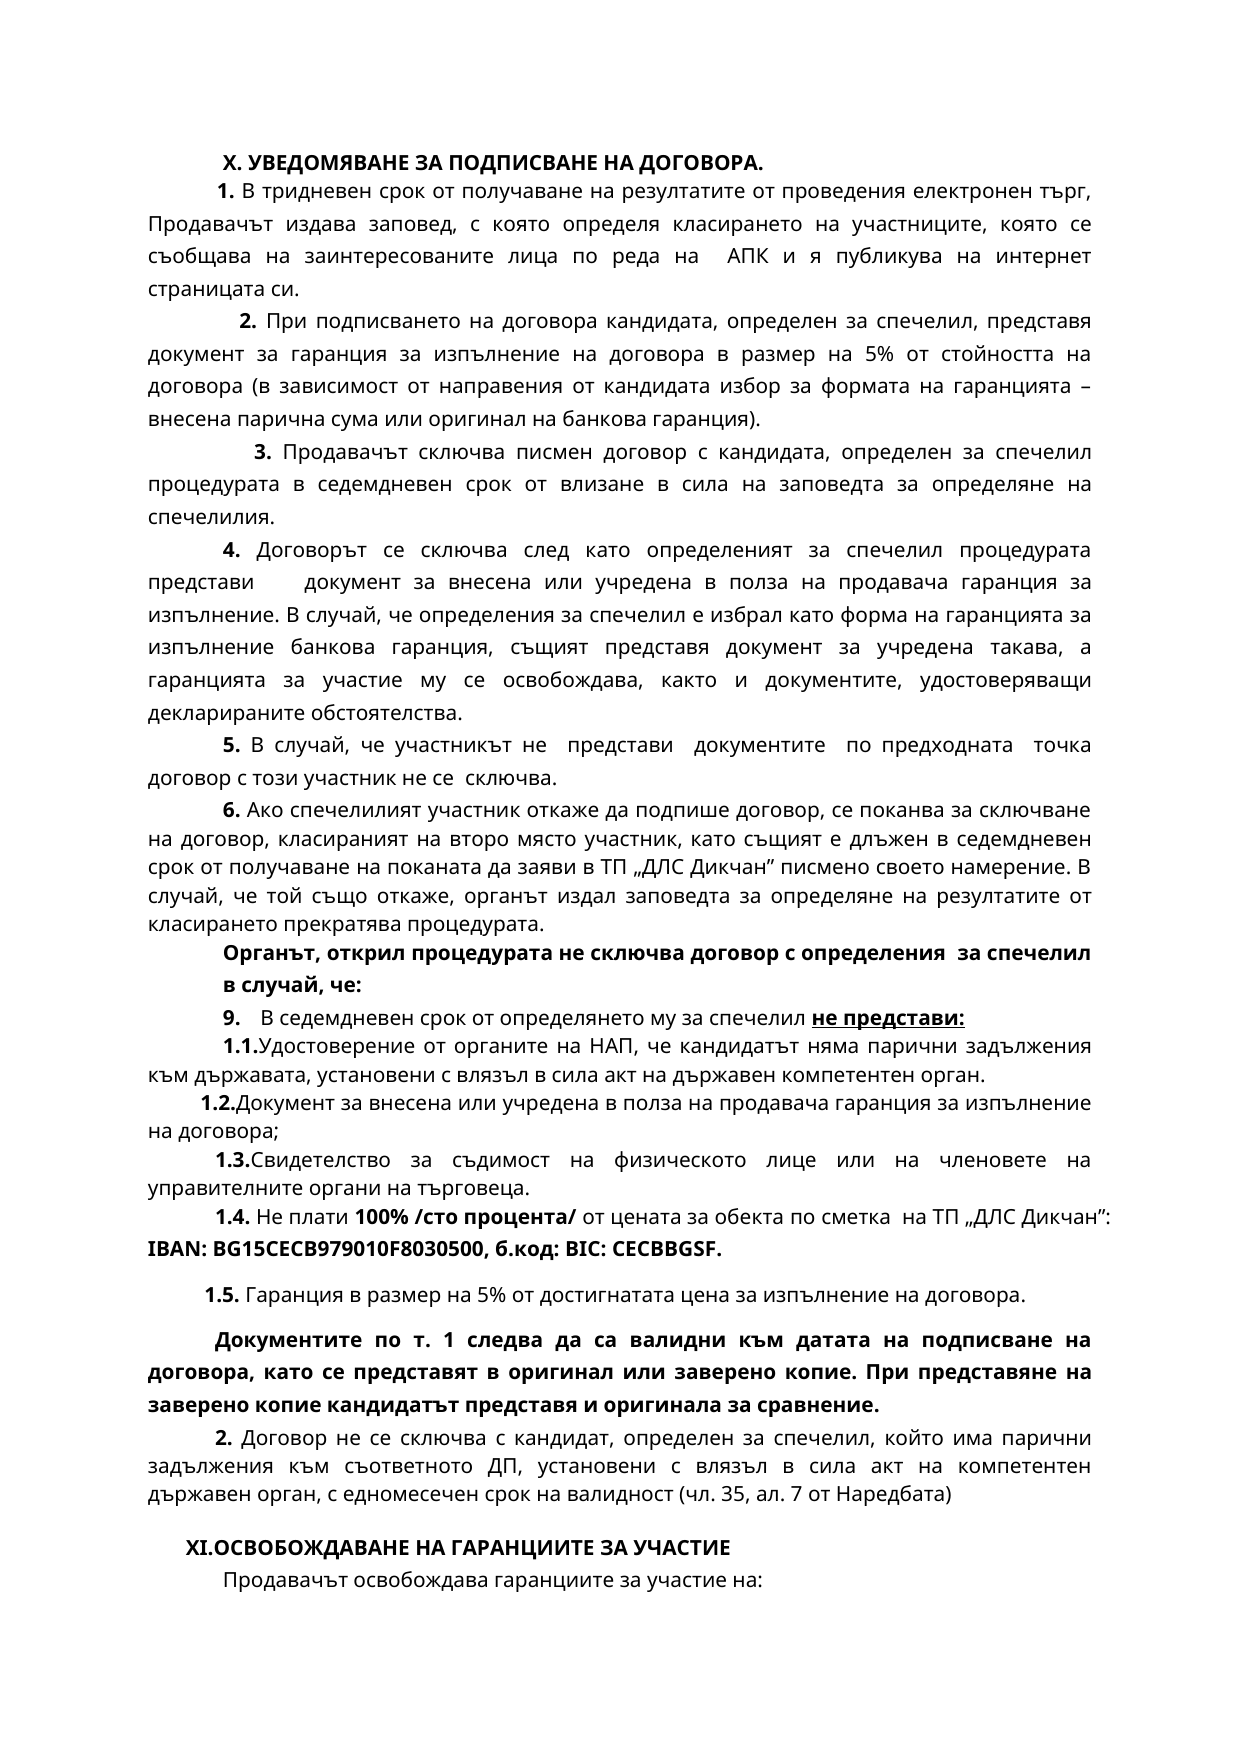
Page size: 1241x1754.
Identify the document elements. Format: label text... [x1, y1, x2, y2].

subtitle Х. УВЕДОМЯВАНЕ ЗА ПОДПИСВАНЕ НА ДОГОВОРА. [148, 148, 1093, 176]
list В седемдневен срок от определянето му за спечелил не представи: [223, 1003, 1093, 1031]
text 6. Ако спечелилият участник откаже да подпише договор, се поканва за сключване на договор, класираният на второ място участник, като същият е длъжен в седемдневен срок от получаванe на поканата да заяви в ТП „ДЛС Дикчан” писмено своето намерение. В случай, че той също откаже, органът издал заповедта за определяне на резултатите от класирането прекратява процедурата. [148, 796, 1093, 938]
text Органът, открил процедурата не сключва договор с определения за спечелил в случай, че: [223, 938, 1093, 999]
text 1.5. Гаранция в размер на 5% от достигнатата цена за изпълнение на договора. [177, 1280, 1111, 1308]
text Документите по т. 1 следва да са валидни към датата на подписване на договора, като се представят в оригинал или заверено копие. При представяне на заверено копие кандидатът представя и оригинала за сравнение. [148, 1325, 1093, 1418]
text 5. В случай, че участникът не представи документите по предходната точка договор с този участник не се сключва. [148, 730, 1093, 791]
text 3. Продавачът сключва писмен договор с кандидата, определен за спечелил процедурата в седемдневен срок от влизане в сила на заповедта за определяне на спечелилия. [148, 437, 1093, 531]
text 1. В тридневен срок от получаване на резултатите от проведения електронен търг, Продавачът издава заповед, с която определя класирането на участниците, която се съобщава на заинтерeсованите лица по реда на АПК и я публикува на интернет страницата си. [148, 176, 1093, 302]
subtitle ХІ.ОСВОБОЖДАВАНЕ НА ГАРАНЦИИТЕ ЗА УЧАСТИЕ [148, 1533, 1093, 1561]
text Продавачът освобождава гаранциите за участие на: [223, 1566, 1093, 1594]
text 4. Договорът се сключва след като определеният за спечелил процедурата представи документ за внесена или учредена в полза на продавача гаранция за изпълнение. В случай, че определения за спечелил е избрал като форма на гаранцията за изпълнение банкова гаранция, същият представя документ за учредена такава, а гаранцията за участие му се освобождава, както и документите, удостоверяващи декларираните обстоятелства. [148, 535, 1093, 726]
text 2. При подписването на договора кандидата, определен за спечелил, представя документ за гаранция за изпълнение на договора в размер на 5% от стойността на договора (в зависимост от направения от кандидата избор за формата на гаранцията – внесена парична сума или оригинал на банкова гаранция). [148, 306, 1093, 433]
text 2. Договор не се сключва с кандидат, определен за спечелил, който има парични задължения към съответното ДП, установени с влязъл в сила акт на компетентен държавен орган, с едномесечен срок на валидност (чл. 35, ал. 7 от Наредбата) [148, 1423, 1093, 1508]
text 1.3.Свидетелство за съдимост на физическото лице или на членовете на управителните органи на търговеца. [148, 1145, 1093, 1202]
text 1.2.Документ за внесена или учредена в полза на продавача гаранция за изпълнение на договора; [148, 1088, 1093, 1145]
text 1.4. Не плати 100% /сто процента/ от цената за обекта по сметка на ТП „ДЛС Дикчан”: IBAN: BG15CECB979010F8030500, б.код: BIC: CECBBGSF. [148, 1202, 1111, 1263]
text 1.1.Удостоверение от органите на НАП, че кандидатът няма парични задължения към държавата, установени с влязъл в сила акт на държавен компетентен орган. [148, 1031, 1093, 1088]
